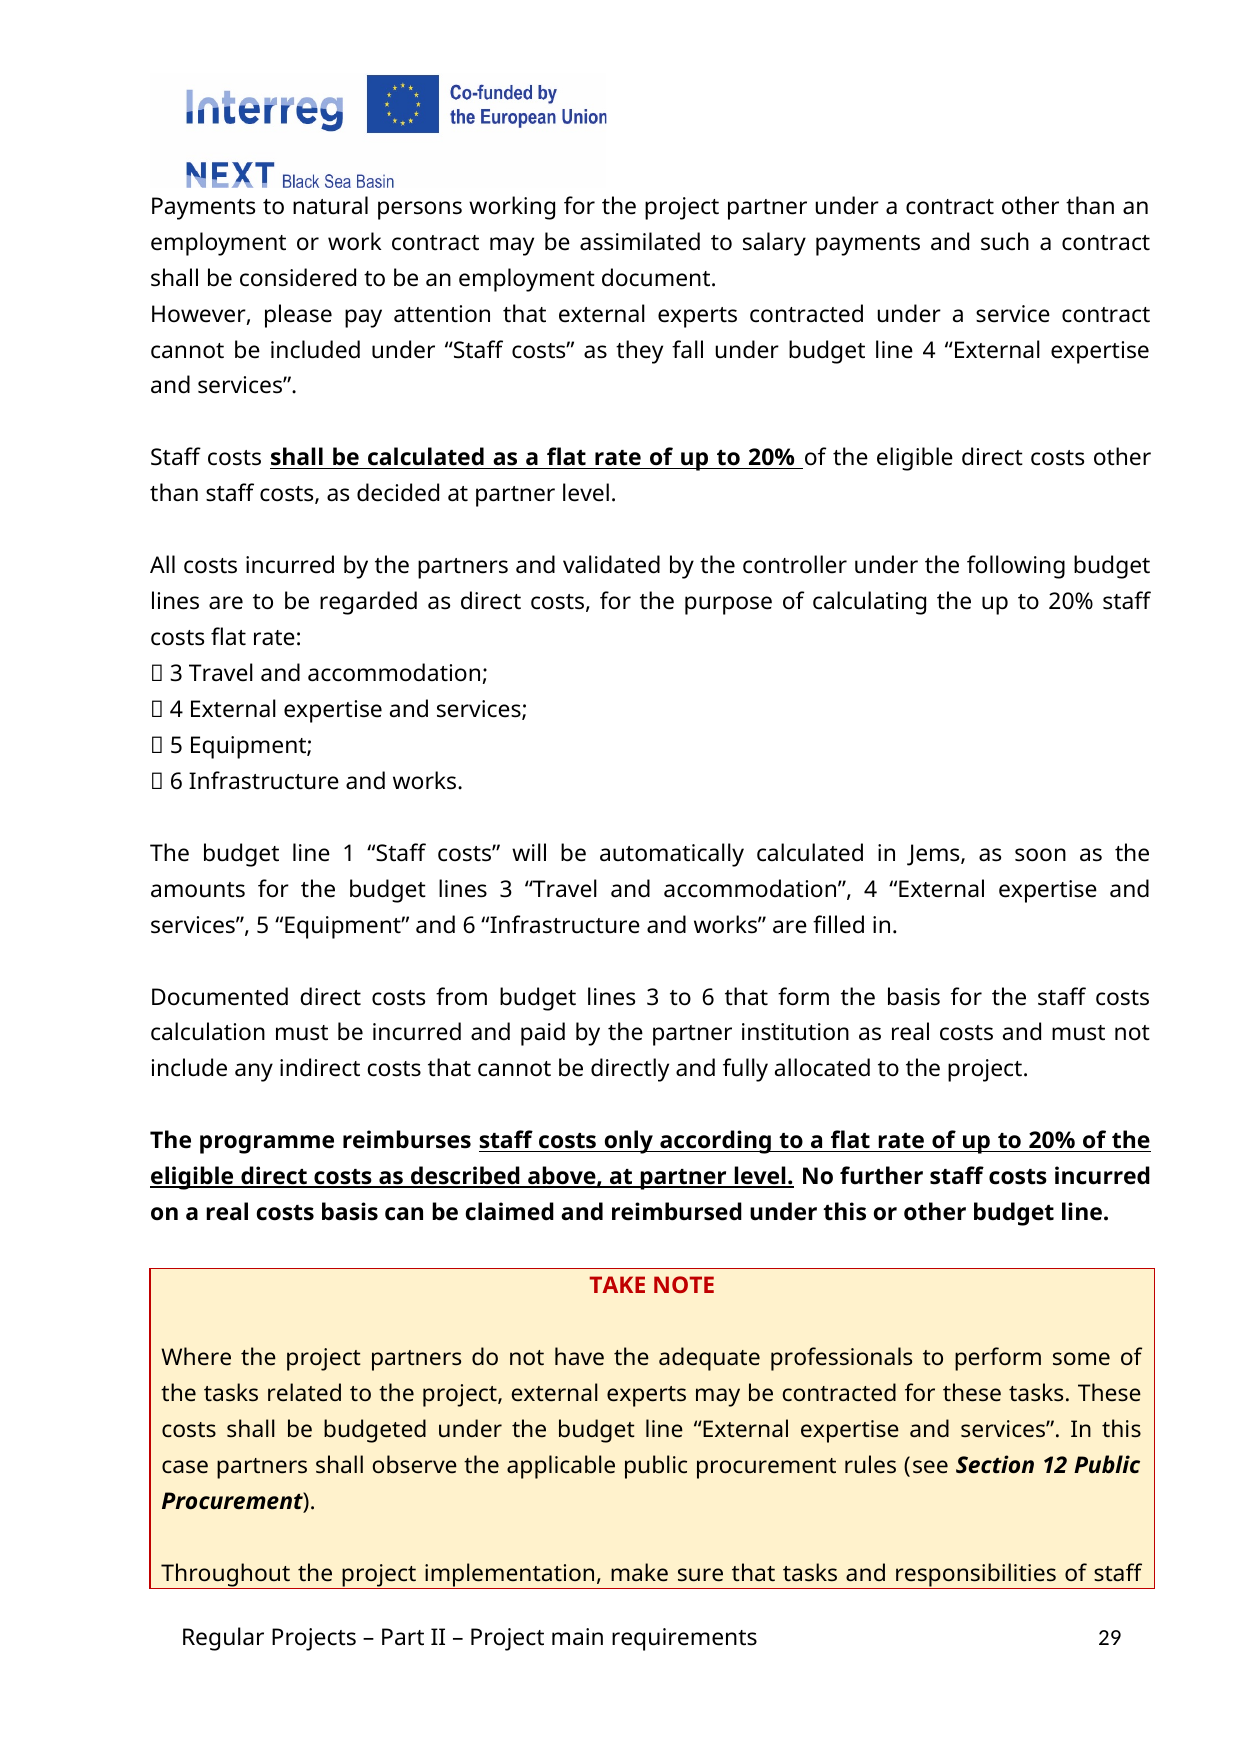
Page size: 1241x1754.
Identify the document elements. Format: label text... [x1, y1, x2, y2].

text Payments to natural persons working for the project partner under a contract other than an employment or work contract may be assimilated to salary payments and such a contract shall be considered to be an employment document. [150, 190, 1152, 293]
text The programme reimburses staff costs only according to a flat rate of up to 20% of the eligible direct costs as described above, at partner level. No further staff costs incurred on a real costs basis can be claimed and reimbursed under this or other budget line. [150, 1124, 1152, 1227]
text  5 Equipment; [150, 729, 1152, 760]
picture [150, 73, 607, 188]
text  3 Travel and accommodation; [150, 657, 1152, 688]
text Documented direct costs from budget lines 3 to 6 that form the basis for the staff costs calculation must be incurred and paid by the partner institution as real costs and must not include any indirect costs that cannot be directly and fully allocated to the project. [150, 980, 1152, 1083]
text All costs incurred by the partners and validated by the controller under the following budget lines are to be regarded as direct costs, for the purpose of calculating the up to 20% staff costs flat rate: [150, 549, 1152, 652]
text Staff costs shall be calculated as a flat rate of up to 20% of the eligible direct costs other than staff costs, as decided at partner level. [150, 441, 1152, 508]
text  4 External expertise and services; [150, 693, 1152, 724]
text  6 Infrastructure and works. [150, 765, 1152, 796]
text However, please pay attention that external experts contracted under a service contract cannot be included under “Staff costs” as they fall under budget line 4 “External expertise and services”. [150, 298, 1152, 401]
text The budget line 1 “Staff costs” will be automatically calculated in Jems, as soon as the amounts for the budget lines 3 “Travel and accommodation”, 4 “External expertise and services”, 5 “Equipment” and 6 “Infrastructure and works” are filled in. [150, 837, 1152, 940]
